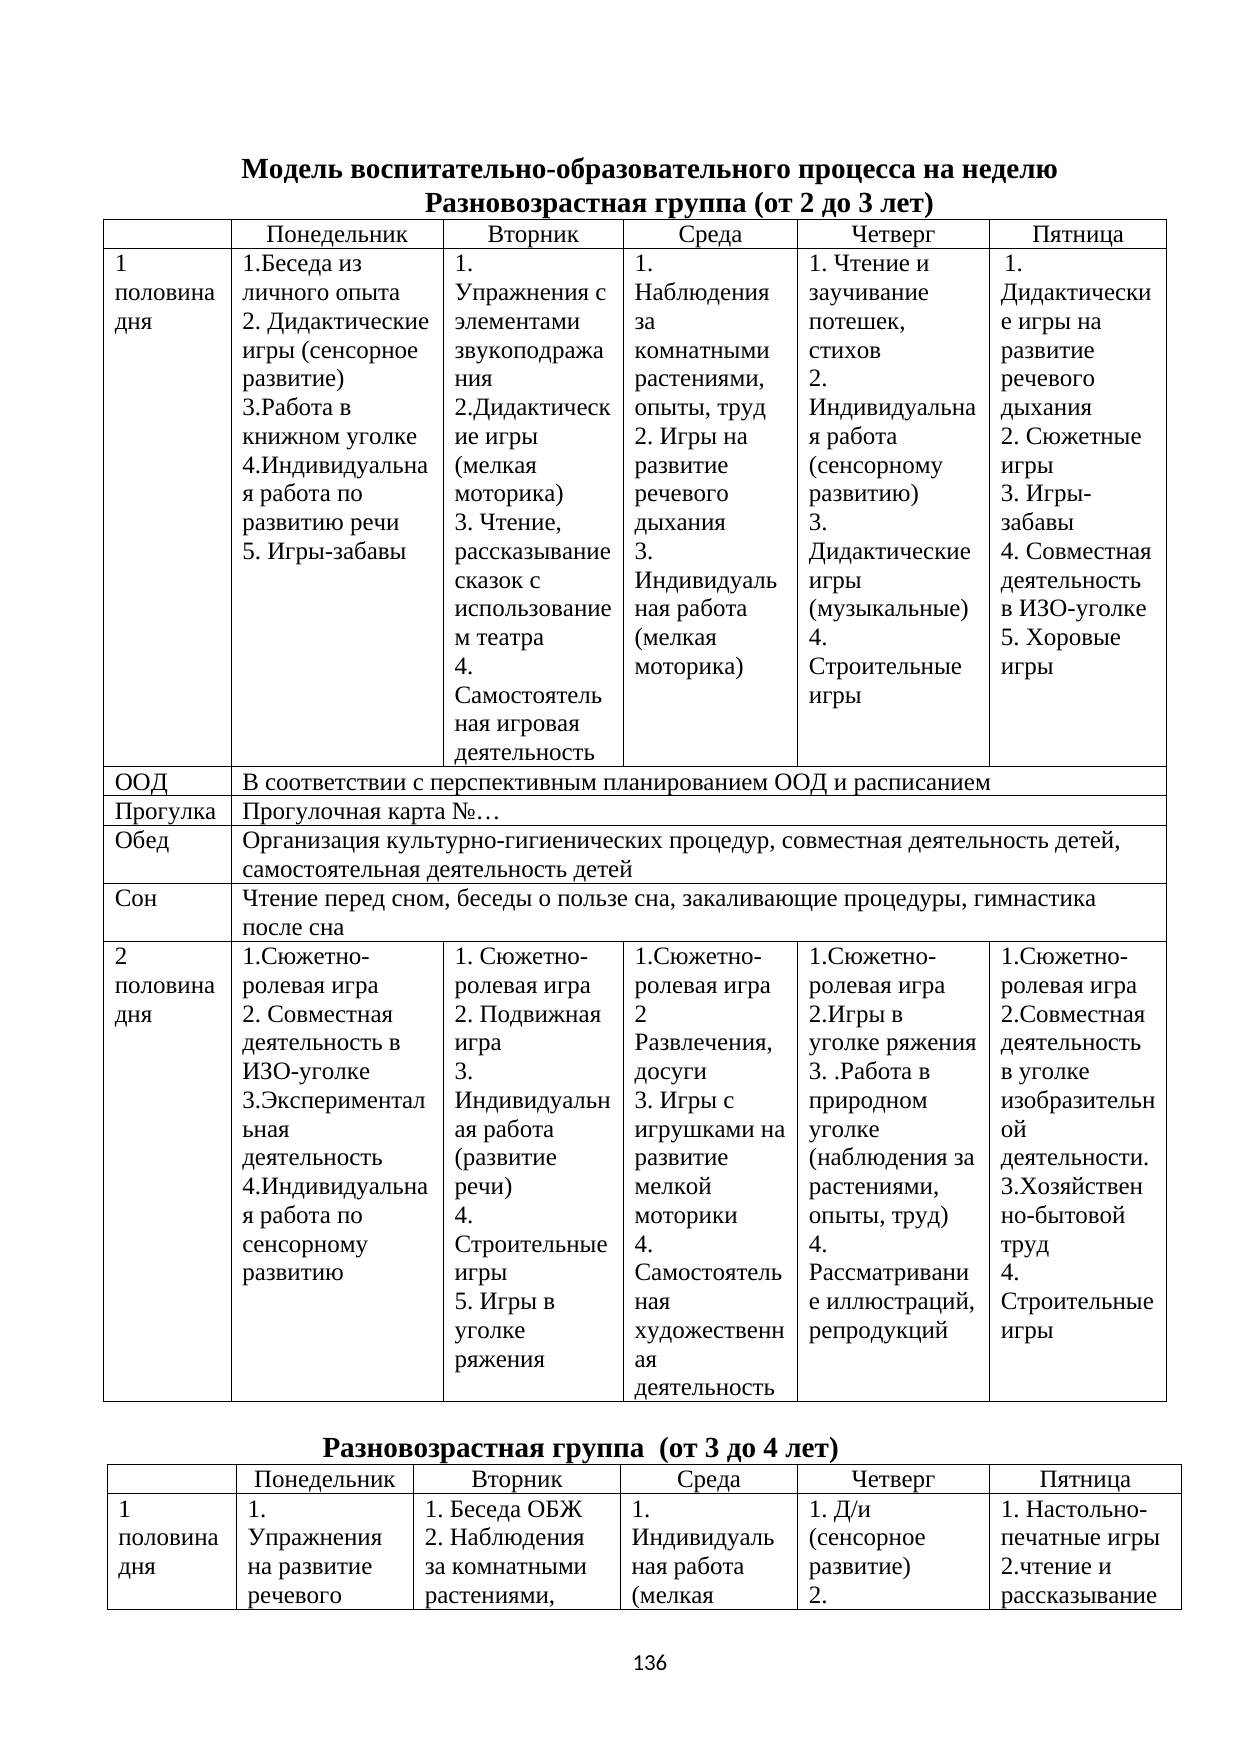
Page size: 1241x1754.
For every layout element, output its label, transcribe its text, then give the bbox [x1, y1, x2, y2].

table_cell 1. Упражнения с элементами звукоподражания 2.Дидактические игры (мелкая моторика) 3. Чтение, рассказывание сказок с использованием театра 4. Самостоятельная игровая деятельность [444, 249, 623, 766]
table_cell Чтение перед сном, беседы о пользе сна, закаливающие процедуры, гимнастика после сна [232, 884, 1166, 941]
table_cell Сон [104, 884, 231, 941]
table_cell 1. Дидактические игры на развитие речевого дыхания 2. Сюжетные игры 3. Игры-забавы 4. Совместная деятельность в ИЗО-уголке 5. Хоровые игры [990, 249, 1166, 766]
table_cell 1 половина дня [104, 249, 231, 766]
table_cell 1. Сюжетно-ролевая игра 2. Подвижная игра 3. Индивидуальная работа (развитие речи) 4. Строительные игры 5. Игры в уголке ряжения [444, 942, 623, 1401]
table_header Пятница [990, 1465, 1181, 1493]
table_header Четверг [798, 1465, 989, 1493]
table_cell В соответствии с перспективным планированием ООД и расписанием [232, 767, 1166, 795]
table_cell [621, 1494, 797, 1609]
text Модель воспитательно-образовательного процесса на неделю [118, 152, 1181, 185]
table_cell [990, 1494, 1181, 1609]
table_cell Обед [104, 826, 231, 883]
table_header Пятница [990, 220, 1166, 248]
table_header Понедельник [232, 220, 443, 248]
table_header [104, 220, 231, 248]
table_cell 1.Сюжетно-ролевая игра 2.Игры в уголке ряжения 3. .Работа в природном уголке (наблюдения за растениями, опыты, труд) 4. Рассматривание иллюстраций, репродукций [798, 942, 989, 1401]
table_cell 1. Наблюдения за комнатными растениями, опыты, труд 2. Игры на развитие речевого дыхания 3. Индивидуальная работа (мелкая моторика) [624, 249, 797, 766]
table_header Понедельник [237, 1465, 413, 1493]
table_cell 1.Сюжетно-ролевая игра 2 Развлечения, досуги 3. Игры с игрушками на развитие мелкой моторики 4. Самостоятельная художественная деятельность [624, 942, 797, 1401]
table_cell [414, 1494, 620, 1609]
table_cell Организация культурно-гигиенических процедур, совместная деятельность детей, самостоятельная деятельность детей [232, 826, 1166, 883]
table_header Вторник [444, 220, 623, 248]
text Разновозрастная группа (от 2 до 3 лет) [118, 185, 1181, 219]
table_cell ООД [104, 767, 231, 795]
text Разновозрастная группа (от 3 до 4 лет) [118, 1430, 1181, 1464]
table_cell 1.Сюжетно-ролевая игра 2. Совместная деятельность в ИЗО-уголке 3.Экспериментальная деятельность 4.Индивидуальная работа по сенсорному развитию [232, 942, 443, 1401]
table_cell 1. Чтение и заучивание потешек, стихов 2. Индивидуальная работа (сенсорному развитию) 3. Дидактические игры (музыкальные) 4. Строительные игры [798, 249, 989, 766]
table_cell Прогулка [104, 796, 231, 824]
table_header Четверг [798, 220, 989, 248]
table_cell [237, 1494, 413, 1609]
table_cell 1 половина дня [108, 1494, 236, 1609]
table_cell Прогулочная карта №… [232, 796, 1166, 824]
table_header Среда [624, 220, 797, 248]
table_header [108, 1465, 236, 1493]
table_header Среда [621, 1465, 797, 1493]
table_header Вторник [414, 1465, 620, 1493]
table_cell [798, 1494, 989, 1609]
table_cell 2 половина дня [104, 942, 231, 1401]
table_cell 1.Беседа из личного опыта 2. Дидактические игры (сенсорное развитие) 3.Работа в книжном уголке 4.Индивидуальная работа по развитию речи 5. Игры-забавы [232, 249, 443, 766]
table_cell 1.Сюжетно-ролевая игра 2.Совместная деятельность в уголке изобразительной деятельности. 3.Хозяйственно-бытовой труд 4. Строительные игры [990, 942, 1166, 1401]
